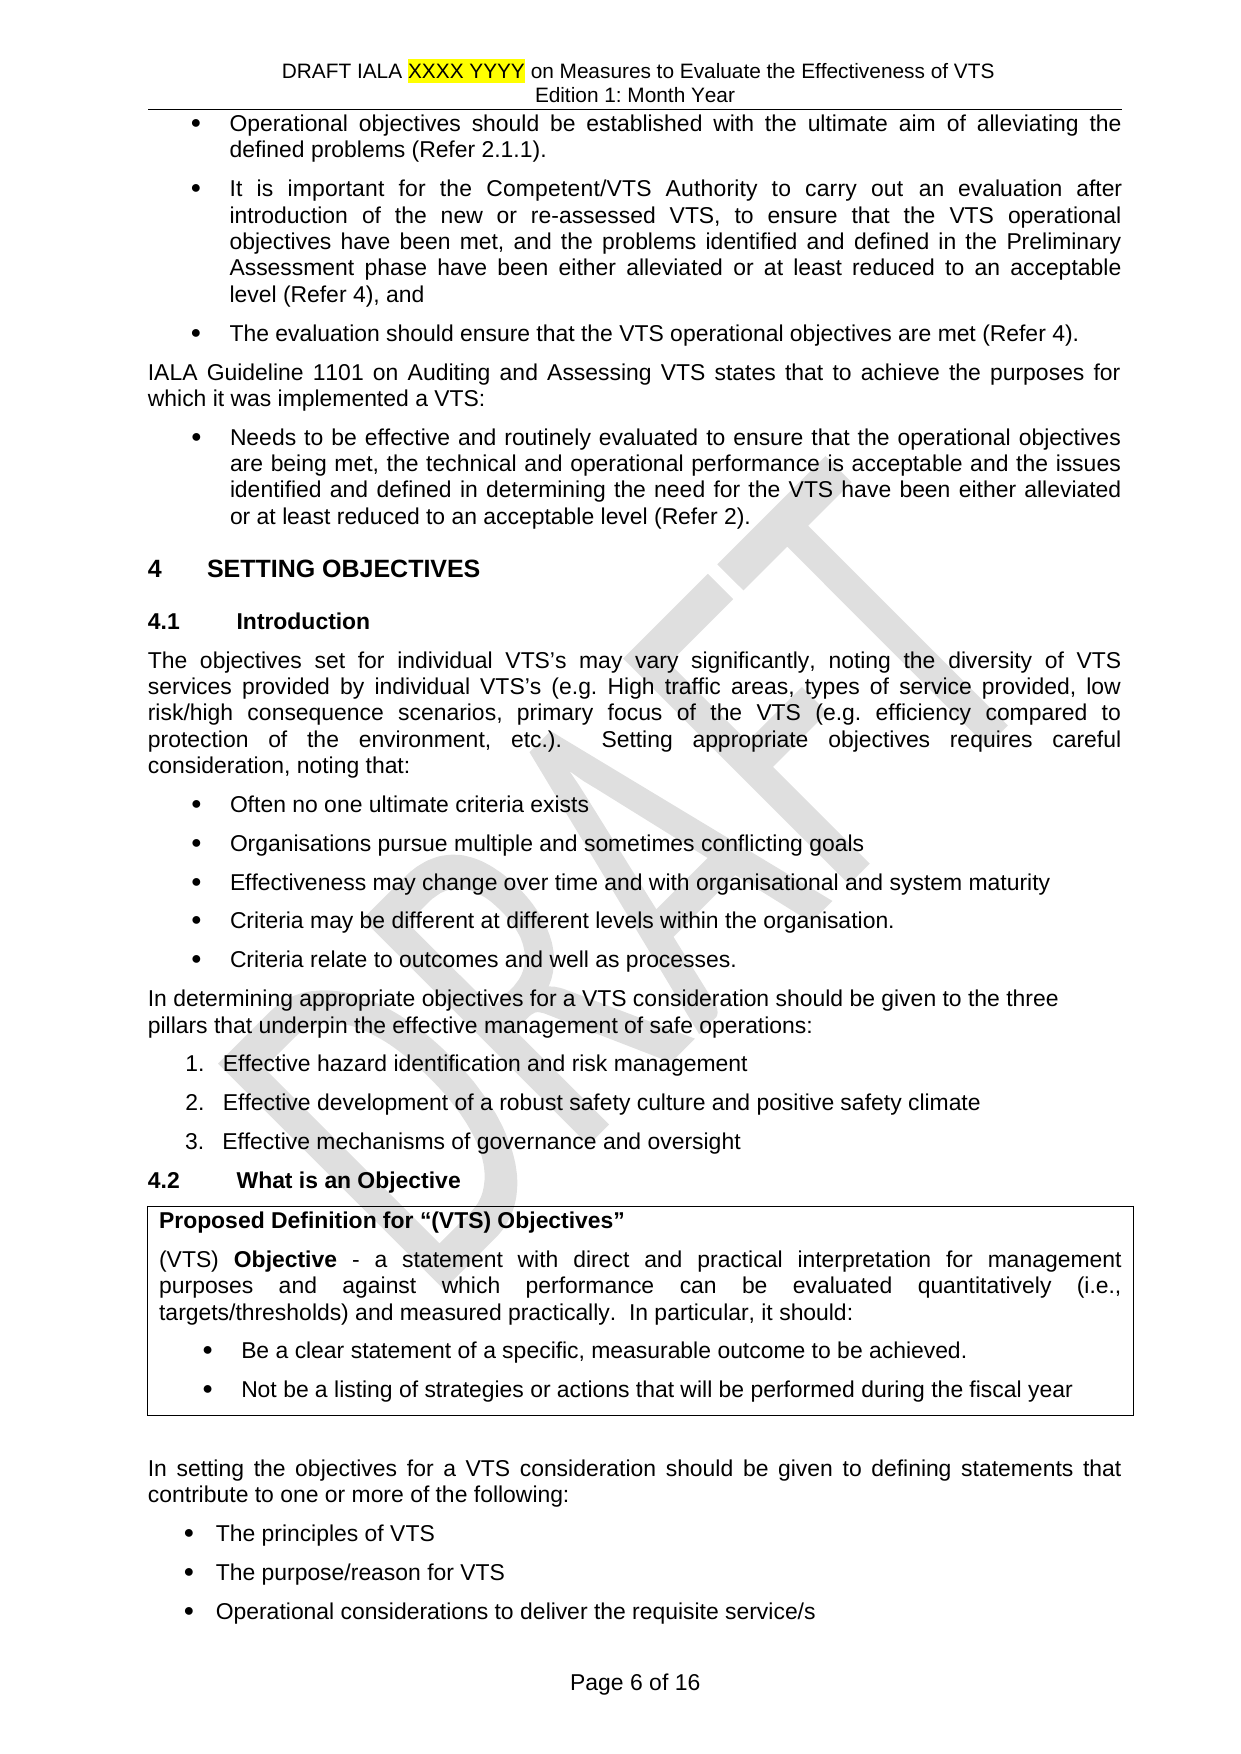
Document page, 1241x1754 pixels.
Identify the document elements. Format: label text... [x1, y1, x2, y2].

list Criteria relate to outcomes and well as processes. [192, 946, 1122, 973]
list Often no one ultimate criteria exists [192, 791, 1122, 817]
list It is important for the Competent/VTS Authority to carry out an evaluation after introduction of the new or re-assessed VTS, to ensure that the VTS operational objectives have been met, and the problems identified and defined in the Preliminary Assessment phase have been either alleviated or at least reduced to an acceptable level (Refer 4), and [192, 175, 1122, 307]
list Effective mechanisms of governance and oversight [185, 1128, 1122, 1154]
list The evaluation should ensure that the VTS operational objectives are met (Refer 4). [192, 319, 1122, 346]
text In determining appropriate objectives for a VTS consideration should be given to the three pillars that underpin the effective management of safe operations: [148, 985, 1122, 1038]
list Organisations pursue multiple and sometimes conflicting goals [192, 830, 1122, 856]
list Criteria may be different at different levels within the organisation. [192, 907, 1122, 934]
text In setting the objectives for a VTS consideration should be given to defining statements that contribute to one or more of the following: [148, 1455, 1122, 1508]
list Operational objectives should be established with the ultimate aim of alleviating the defined problems (Refer 2.1.1). [192, 110, 1122, 163]
list Effective hazard identification and risk management [185, 1050, 1122, 1077]
subtitle Introduction [148, 608, 1122, 634]
text The objectives set for individual VTS’s may vary significantly, noting the diversity of VTS services provided by individual VTS’s (e.g. High traffic areas, types of service provided, low risk/high consequence scenarios, primary focus of the VTS (e.g. efficiency compared to protection of the environment, etc.). Setting appropriate objectives requires careful consideration, noting that: [148, 647, 1122, 778]
text IALA Guideline 1101 on Auditing and Assessing VTS states that to achieve the purposes for which it was implemented a VTS: [148, 358, 1122, 411]
subtitle Setting Objectives [148, 554, 1122, 583]
subtitle What is an Objective [148, 1167, 1122, 1193]
list Effective development of a robust safety culture and positive safety climate [185, 1089, 1122, 1116]
list Effectiveness may change over time and with organisational and system maturity [192, 869, 1122, 895]
list Needs to be effective and routinely evaluated to ensure that the operational objectives are being met, the technical and operational performance is acceptable and the issues identified and defined in determining the need for the VTS have been either alleviated or at least reduced to an acceptable level (Refer 2). [192, 424, 1122, 529]
list Operational considerations to deliver the requisite service/s [185, 1598, 1101, 1624]
table_header Proposed Definition for “(VTS) Objectives” (VTS) Objective - a statement with direct and practical interpretation for management purposes and against which performance can be evaluated quantitatively (i.e., targets/thresholds) and measured practically. In particular, it should: Be a clear statement of a specific, measurable outcome to be achieved. Not be a listing of strategies or actions that will be performed during the fiscal year [148, 1207, 1133, 1415]
list The purpose/reason for VTS [185, 1559, 1101, 1585]
list The principles of VTS [185, 1520, 1101, 1546]
